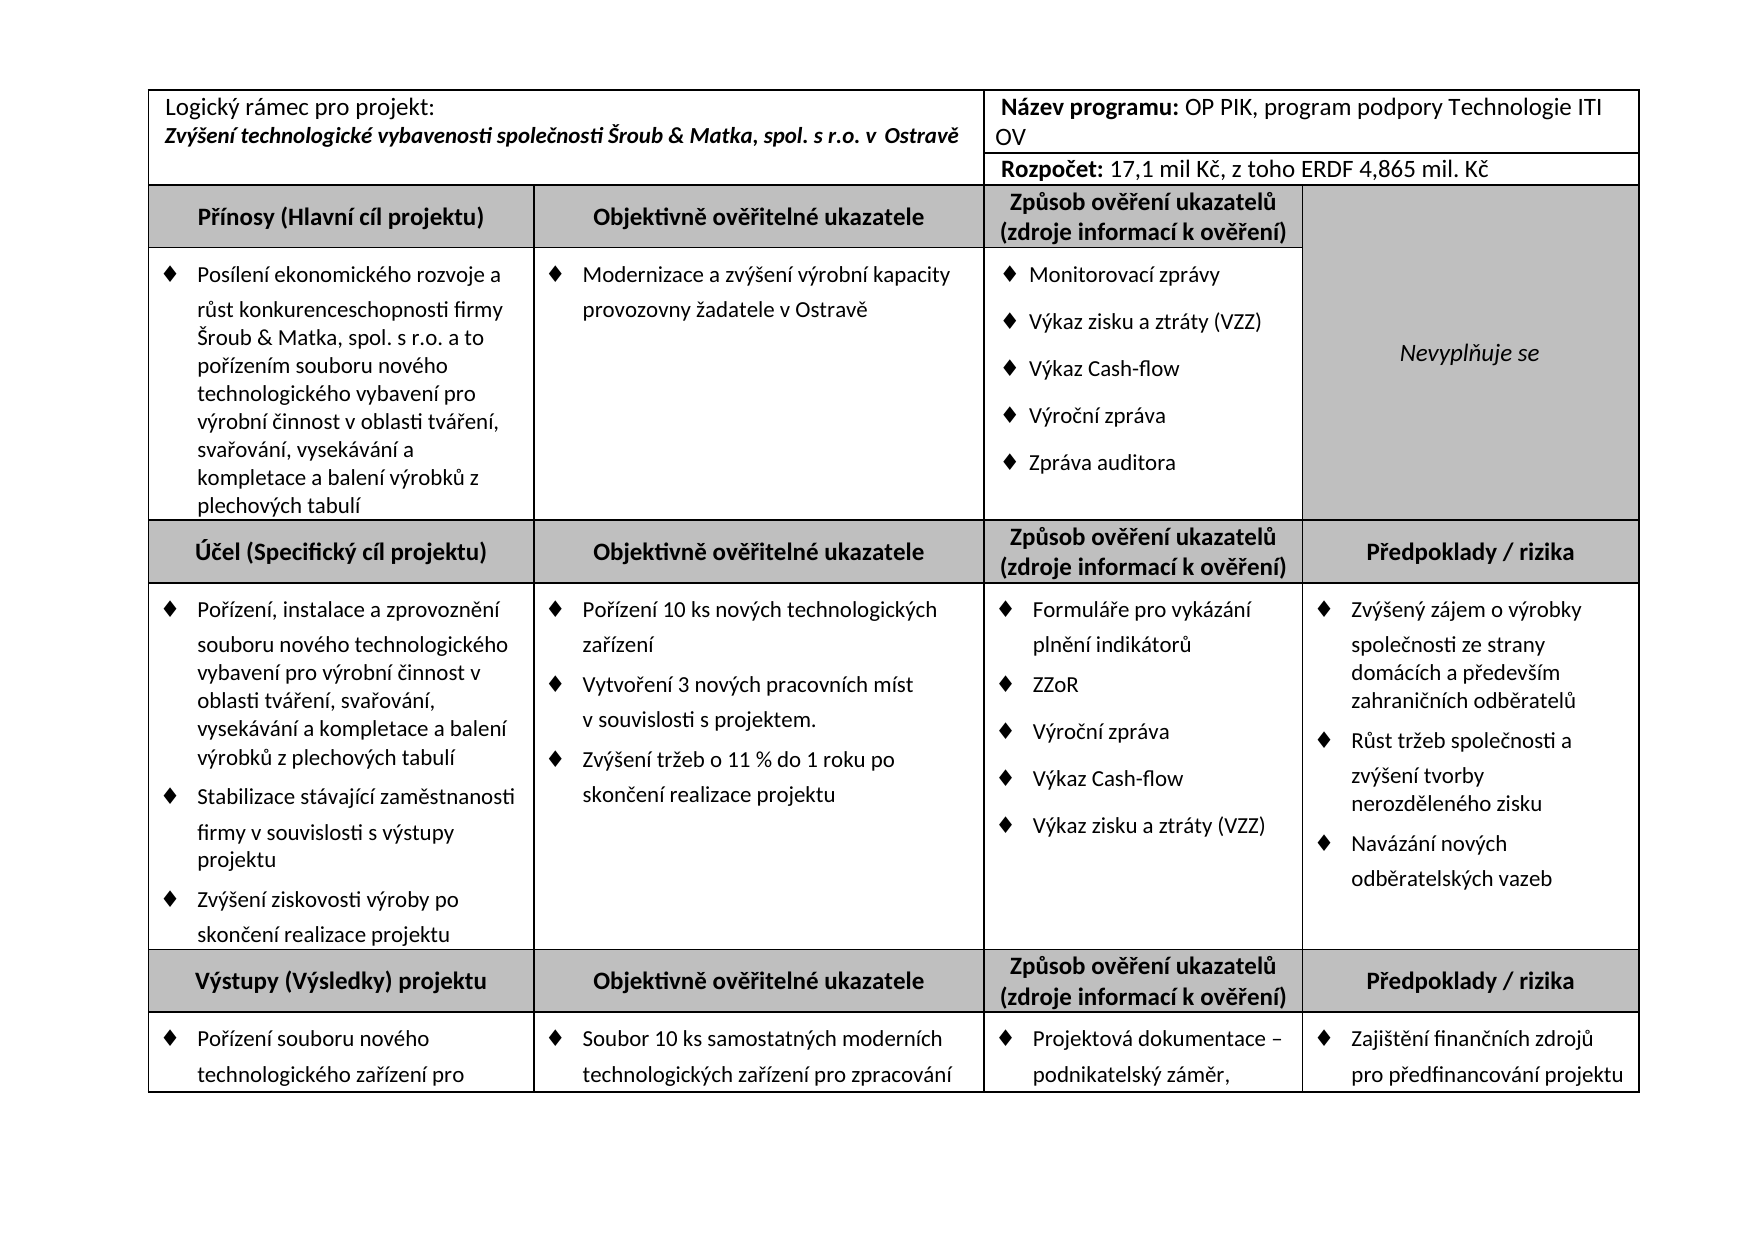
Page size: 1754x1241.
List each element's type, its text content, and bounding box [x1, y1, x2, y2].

table_cell Formuláře pro vykázání plnění indikátorů ZZoR Výroční zpráva Výkaz Cash-flow Výkaz zisku a ztráty (VZZ) [985, 584, 1302, 949]
table_header Logický rámec pro projekt: Zvýšení technologické vybavenosti společnosti Šroub & Matka, spol. s r.o. v Ostravě [149, 91, 983, 184]
table_cell Přínosy (Hlavní cíl projektu) [149, 186, 533, 247]
table_cell Pořízení, instalace a zprovoznění souboru nového technologického vybavení pro výrobní činnost v oblasti tváření, svařování, vysekávání a kompletace a balení výrobků z plechových tabulí Stabilizace stávající zaměstnanosti firmy v souvislosti s výstupy projektu Zvýšení ziskovosti výroby po skončení realizace projektu [149, 584, 533, 949]
table_header Název programu: OP PIK, program podpory Technologie ITI OV [985, 91, 1638, 152]
table_cell Předpoklady / rizika [1303, 521, 1638, 582]
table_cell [985, 1013, 1302, 1091]
table_cell Modernizace a zvýšení výrobní kapacity provozovny žadatele v Ostravě [535, 248, 983, 519]
table_cell Rozpočet: 17,1 mil Kč, z toho ERDF 4,865 mil. Kč [985, 154, 1638, 184]
table_cell Objektivně ověřitelné ukazatele [535, 950, 983, 1011]
table_cell Pořízení 10 ks nových technologických zařízení Vytvoření 3 nových pracovních míst v souvislosti s projektem. Zvýšení tržeb o 11 % do 1 roku po skončení realizace projektu [535, 584, 983, 949]
table_cell Objektivně ověřitelné ukazatele [535, 521, 983, 582]
table_cell Způsob ověření ukazatelů (zdroje informací k ověření) [985, 950, 1302, 1011]
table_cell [1303, 1013, 1638, 1091]
table_cell Monitorovací zprávy Výkaz zisku a ztráty (VZZ) Výkaz Cash-flow Výroční zpráva Zpráva auditora [985, 248, 1302, 519]
table_cell Způsob ověření ukazatelů (zdroje informací k ověření) [985, 521, 1302, 582]
table_cell Účel (Specifický cíl projektu) [149, 521, 533, 582]
table_cell Nevyplňuje se [1303, 186, 1638, 519]
table_cell Předpoklady / rizika [1303, 950, 1638, 1011]
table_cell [535, 1013, 983, 1091]
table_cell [149, 1013, 533, 1091]
table_cell Způsob ověření ukazatelů (zdroje informací k ověření) [985, 186, 1302, 247]
table_cell Zvýšený zájem o výrobky společnosti ze strany domácích a především zahraničních odběratelů Růst tržeb společnosti a zvýšení tvorby nerozděleného zisku Navázání nových odběratelských vazeb [1303, 584, 1638, 949]
table_cell Výstupy (Výsledky) projektu [149, 950, 533, 1011]
table_cell Objektivně ověřitelné ukazatele [535, 186, 983, 247]
table_cell Posílení ekonomického rozvoje a růst konkurenceschopnosti firmy Šroub & Matka, spol. s r.o. a to pořízením souboru nového technologického vybavení pro výrobní činnost v oblasti tváření, svařování, vysekávání a kompletace a balení výrobků z plechových tabulí [149, 248, 533, 519]
